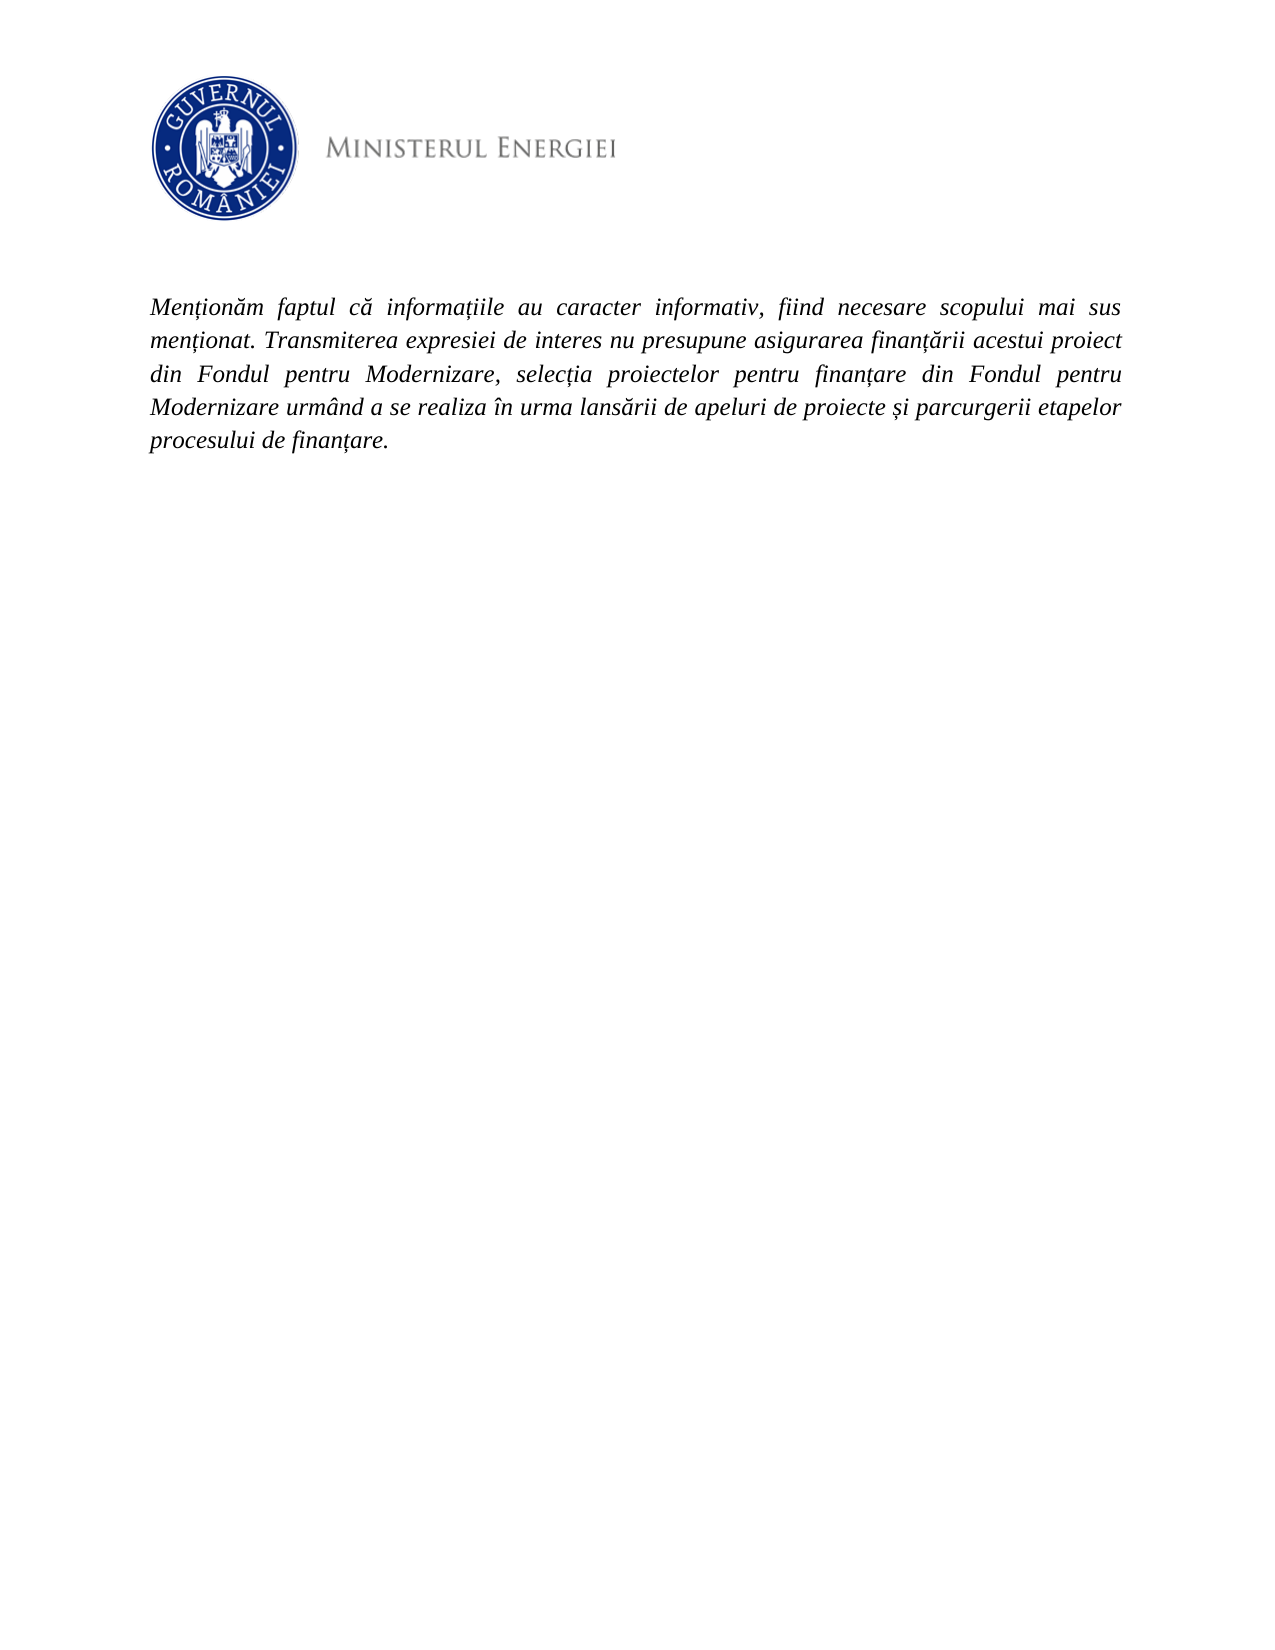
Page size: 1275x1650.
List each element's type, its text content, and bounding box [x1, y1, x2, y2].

text Menționăm faptul că informațiile au caracter informativ, fiind necesare scopului mai sus menționat. Transmiterea expresiei de interes nu presupune asigurarea finanțării acestui proiect din Fondul pentru Modernizare, selecția proiectelor pentru finanțare din Fondul pentru Modernizare urmând a se realiza în urma lansării de apeluri de proiecte și parcurgerii etapelor procesului de finanțare. [150, 289, 1125, 455]
picture [150, 75, 615, 222]
